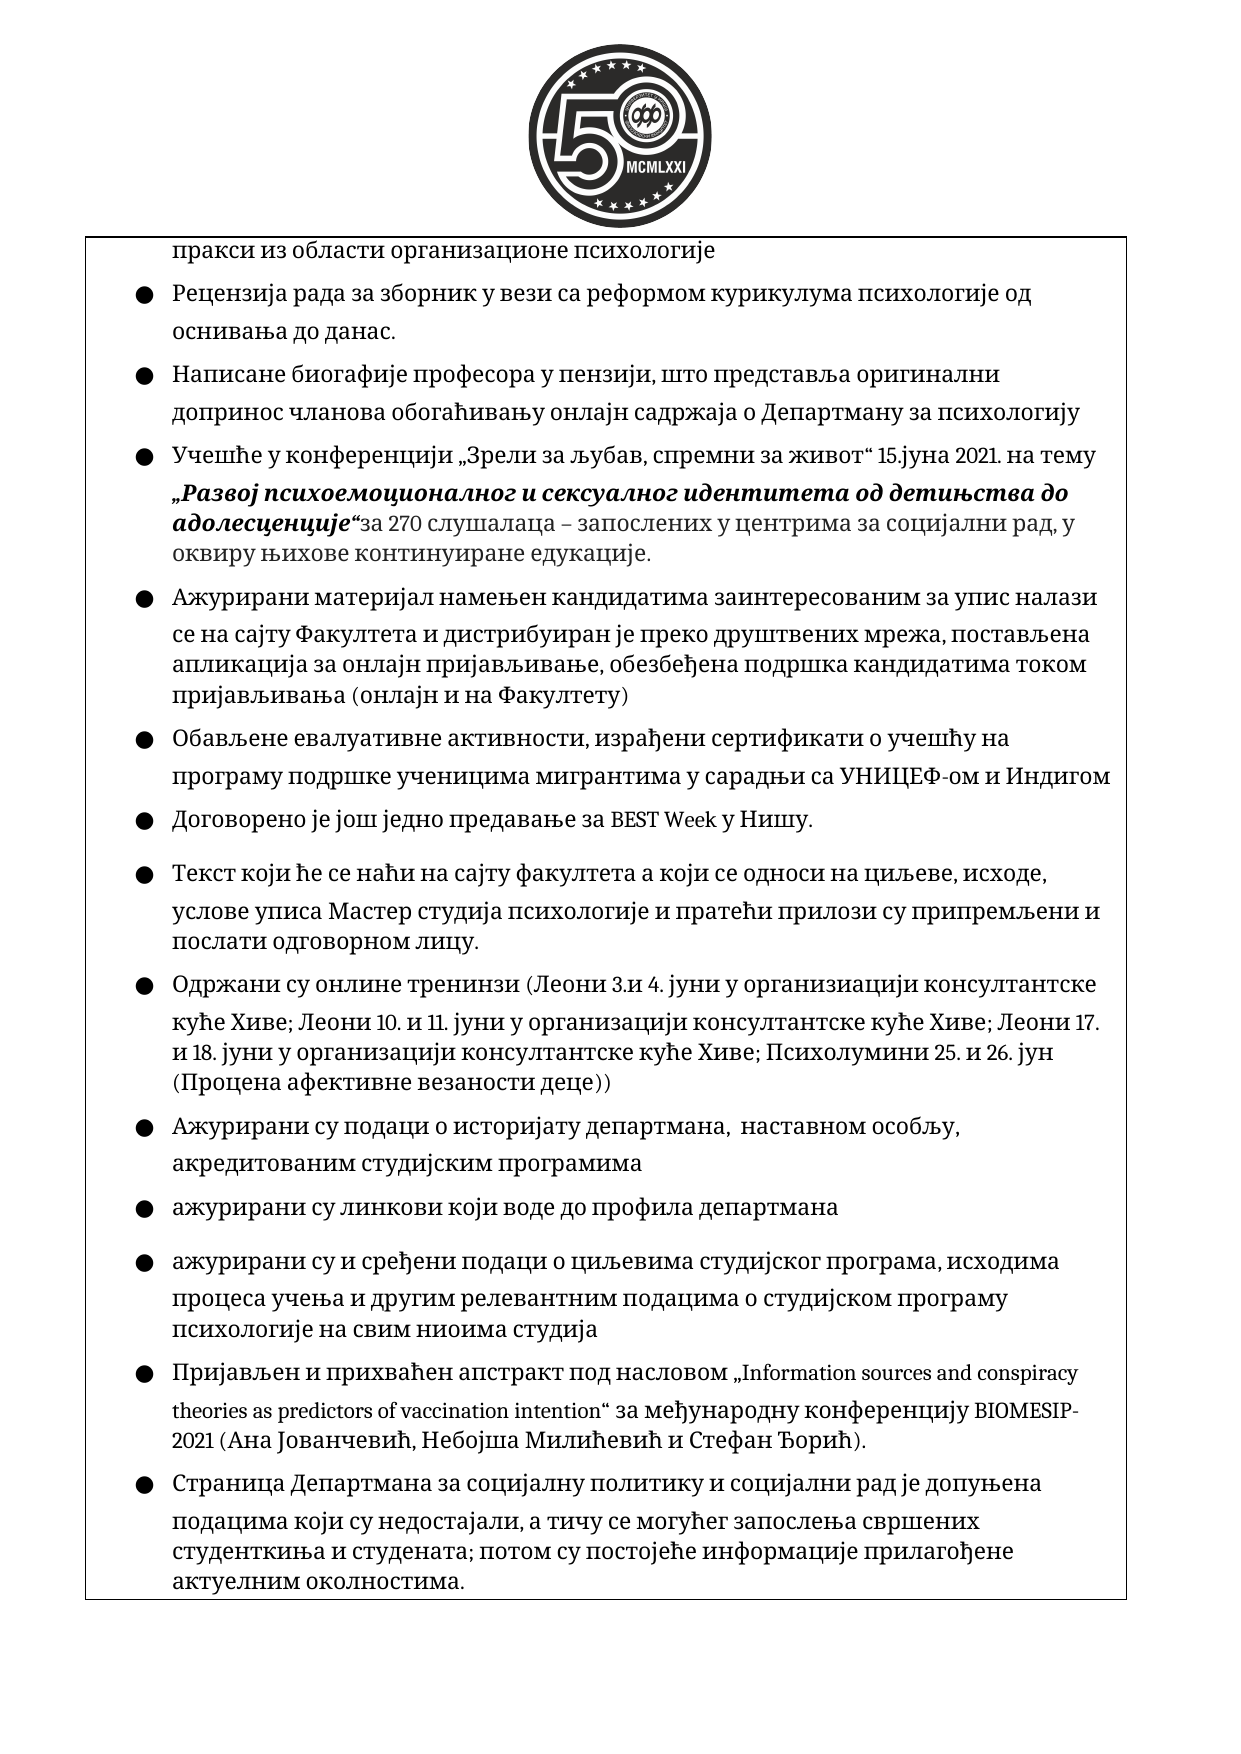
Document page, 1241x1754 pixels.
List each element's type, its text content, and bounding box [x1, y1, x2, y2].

picture [528, 44, 712, 228]
